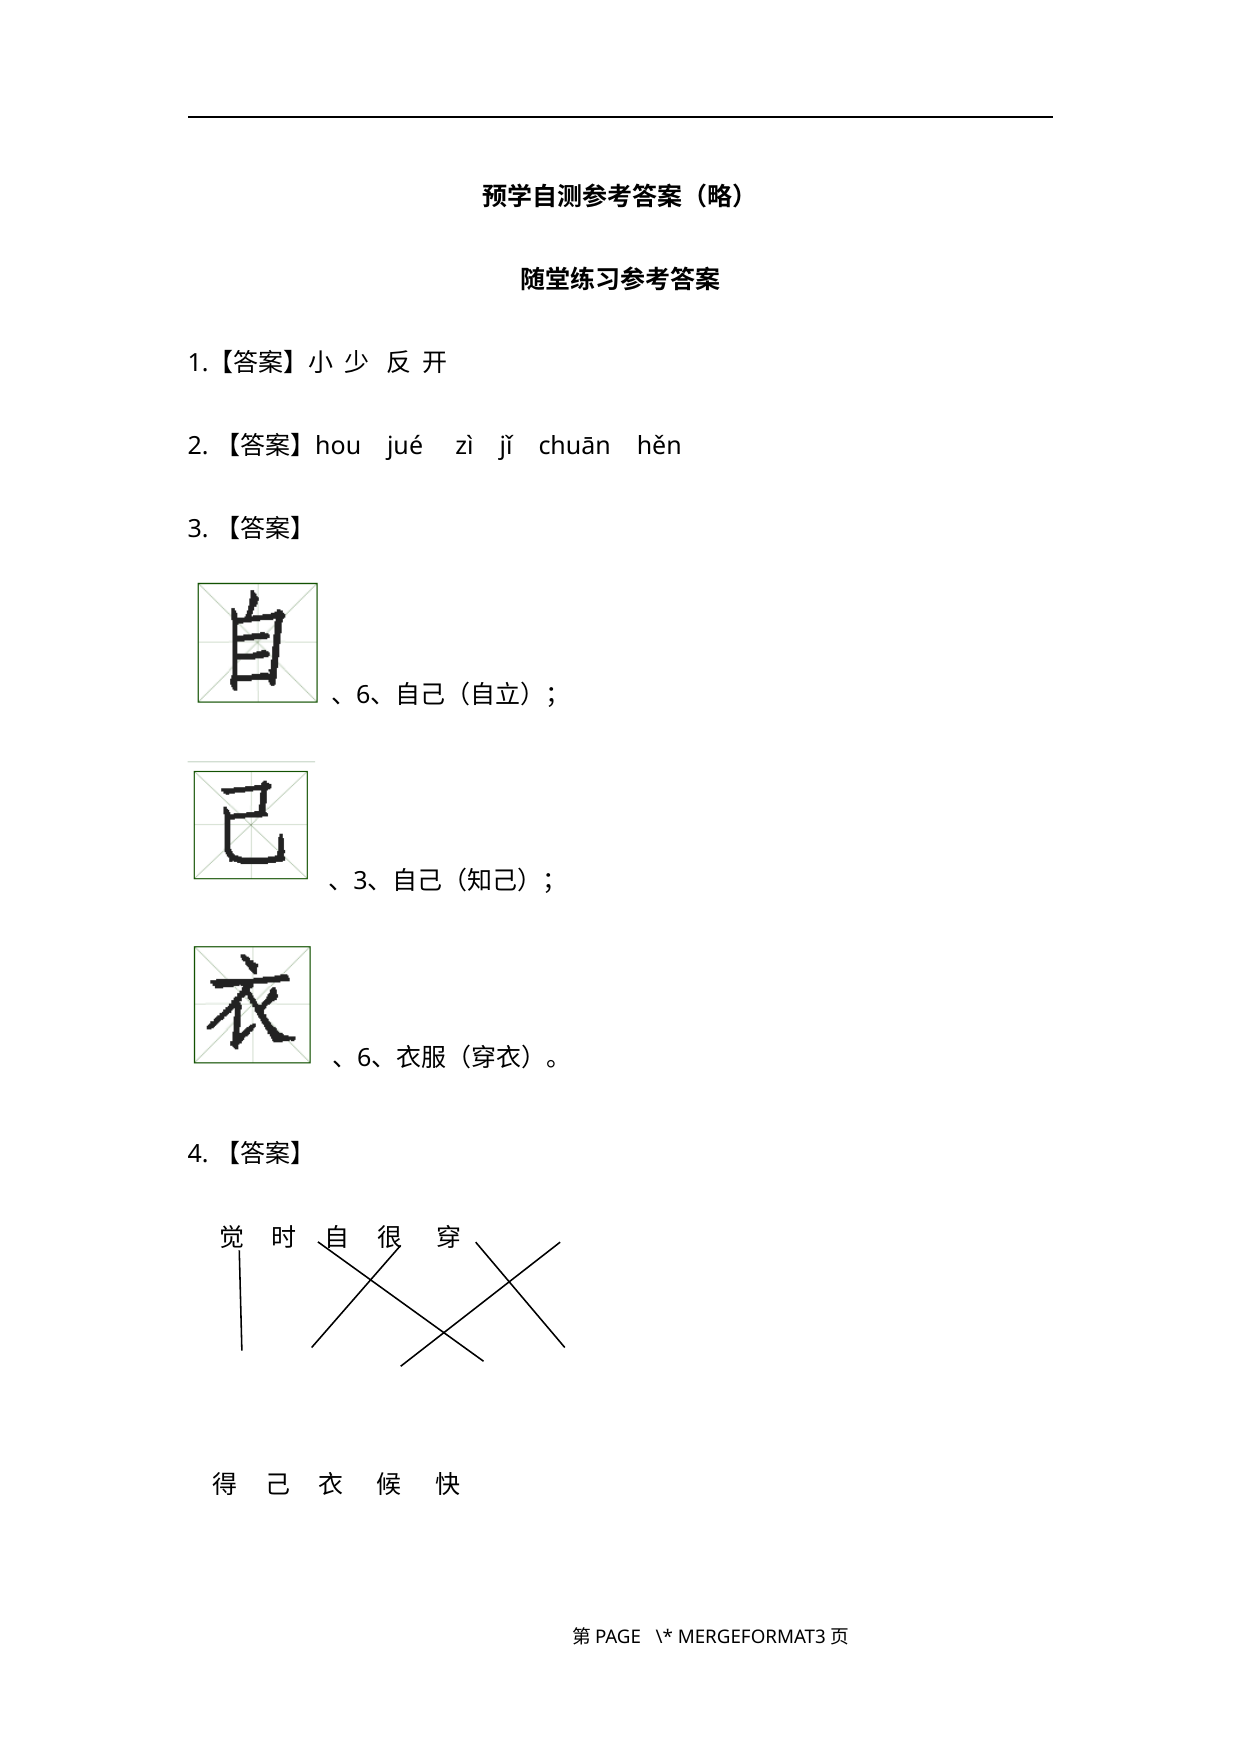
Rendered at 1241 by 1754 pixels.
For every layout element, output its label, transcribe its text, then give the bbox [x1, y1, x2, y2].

text 、6、自己（自立）； [187, 578, 1053, 740]
text 觉 时 自 很 穿 [187, 1203, 1053, 1268]
picture [187, 577, 325, 704]
picture [187, 758, 315, 889]
text 2. 【答案】hou jué zì jǐ chuān hěn [187, 411, 1053, 476]
picture [187, 938, 319, 1067]
text 、3、自己（知己）； [187, 758, 1053, 921]
text 、6、衣服（穿衣）。 [187, 939, 1053, 1101]
text 3. 【答案】 [187, 494, 1053, 559]
text 1.【答案】小 少 反 开 [187, 328, 1053, 393]
text 得 己 衣 候 快 [187, 1450, 1053, 1515]
text 随堂练习参考答案 [187, 245, 1053, 310]
text 4. 【答案】 [187, 1119, 1053, 1184]
text 预学自测参考答案（略） [187, 162, 1053, 227]
